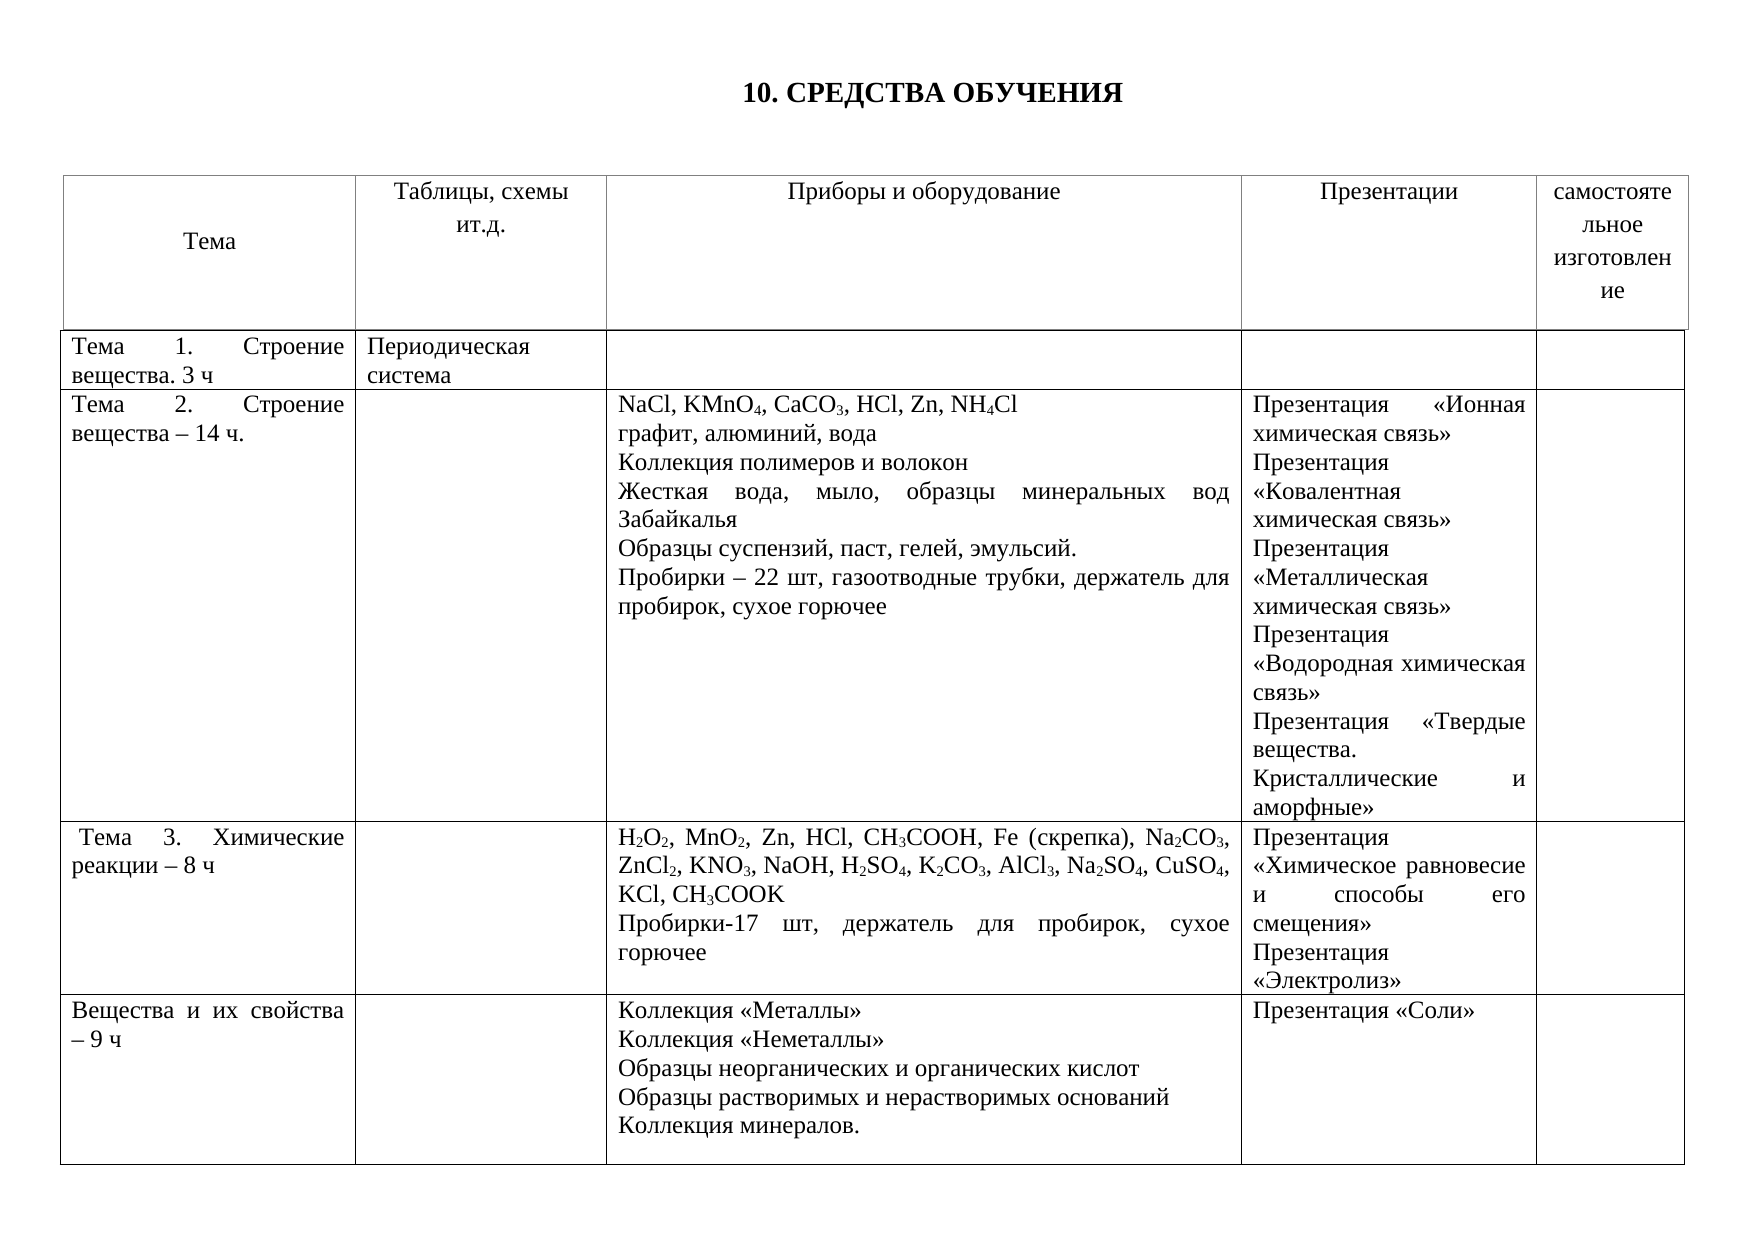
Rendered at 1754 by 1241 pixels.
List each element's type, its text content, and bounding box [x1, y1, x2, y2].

table_header Тема [64, 176, 355, 329]
table_header самостоятельное изготовление [1537, 176, 1688, 329]
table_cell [607, 995, 1241, 1164]
table_header [607, 331, 1241, 388]
table_header Приборы и оборудование [607, 176, 1241, 329]
text 10. СРЕДСТВА ОБУЧЕНИЯ [187, 75, 1678, 108]
table_cell [1537, 995, 1684, 1164]
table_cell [61, 995, 355, 1164]
table_cell Тема 2. Строение вещества – 14 ч. [61, 390, 355, 821]
table_cell [356, 822, 606, 994]
table_cell NaCl, KMnO4, CaCO3, HCl, Zn, NH4Cl графит, алюминий, вода Коллекция полимеров и волокон Жесткая вода, мыло, образцы минеральных вод Забайкалья Образцы суспензий, паст, гелей, эмульсий. Пробирки – 22 шт, газоотводные трубки, держатель для пробирок, сухое горючее [607, 390, 1241, 821]
table_header Презентации [1242, 176, 1536, 329]
table_header [1537, 331, 1684, 388]
table_header Периодическая система [356, 331, 606, 388]
table_cell [1537, 822, 1684, 994]
table_cell H2O2, MnO2, Zn, HCl, CH3COOH, Fe (скрепка), Na2CO3, ZnCl2, KNO3, NaOH, H2SO4, K2CO3, AlCl3, Na2SO4, СuSO4, KCl, CH3COOK Пробирки-17 шт, держатель для пробирок, сухое горючее [607, 822, 1241, 994]
table_header Тема 1. Строение вещества. 3 ч [61, 331, 355, 388]
table_cell [356, 390, 606, 821]
table_cell Тема 3. Химические реакции – 8 ч [61, 822, 355, 994]
table_cell Презентация «Ионная химическая связь» Презентация «Ковалентная химическая связь» Презентация «Металлическая химическая связь» Презентация «Водородная химическая связь» Презентация «Твердые вещества. Кристаллические и аморфные» [1242, 390, 1536, 821]
table_cell [1537, 390, 1684, 821]
table_cell Презентация «Химическое равновесие и способы его смещения» Презентация «Электролиз» [1242, 822, 1536, 994]
table_header Таблицы, схемы ит.д. [356, 176, 606, 329]
table_header [1242, 331, 1536, 388]
table_cell Презентация «Соли» [1242, 995, 1536, 1164]
table_cell [356, 995, 606, 1164]
